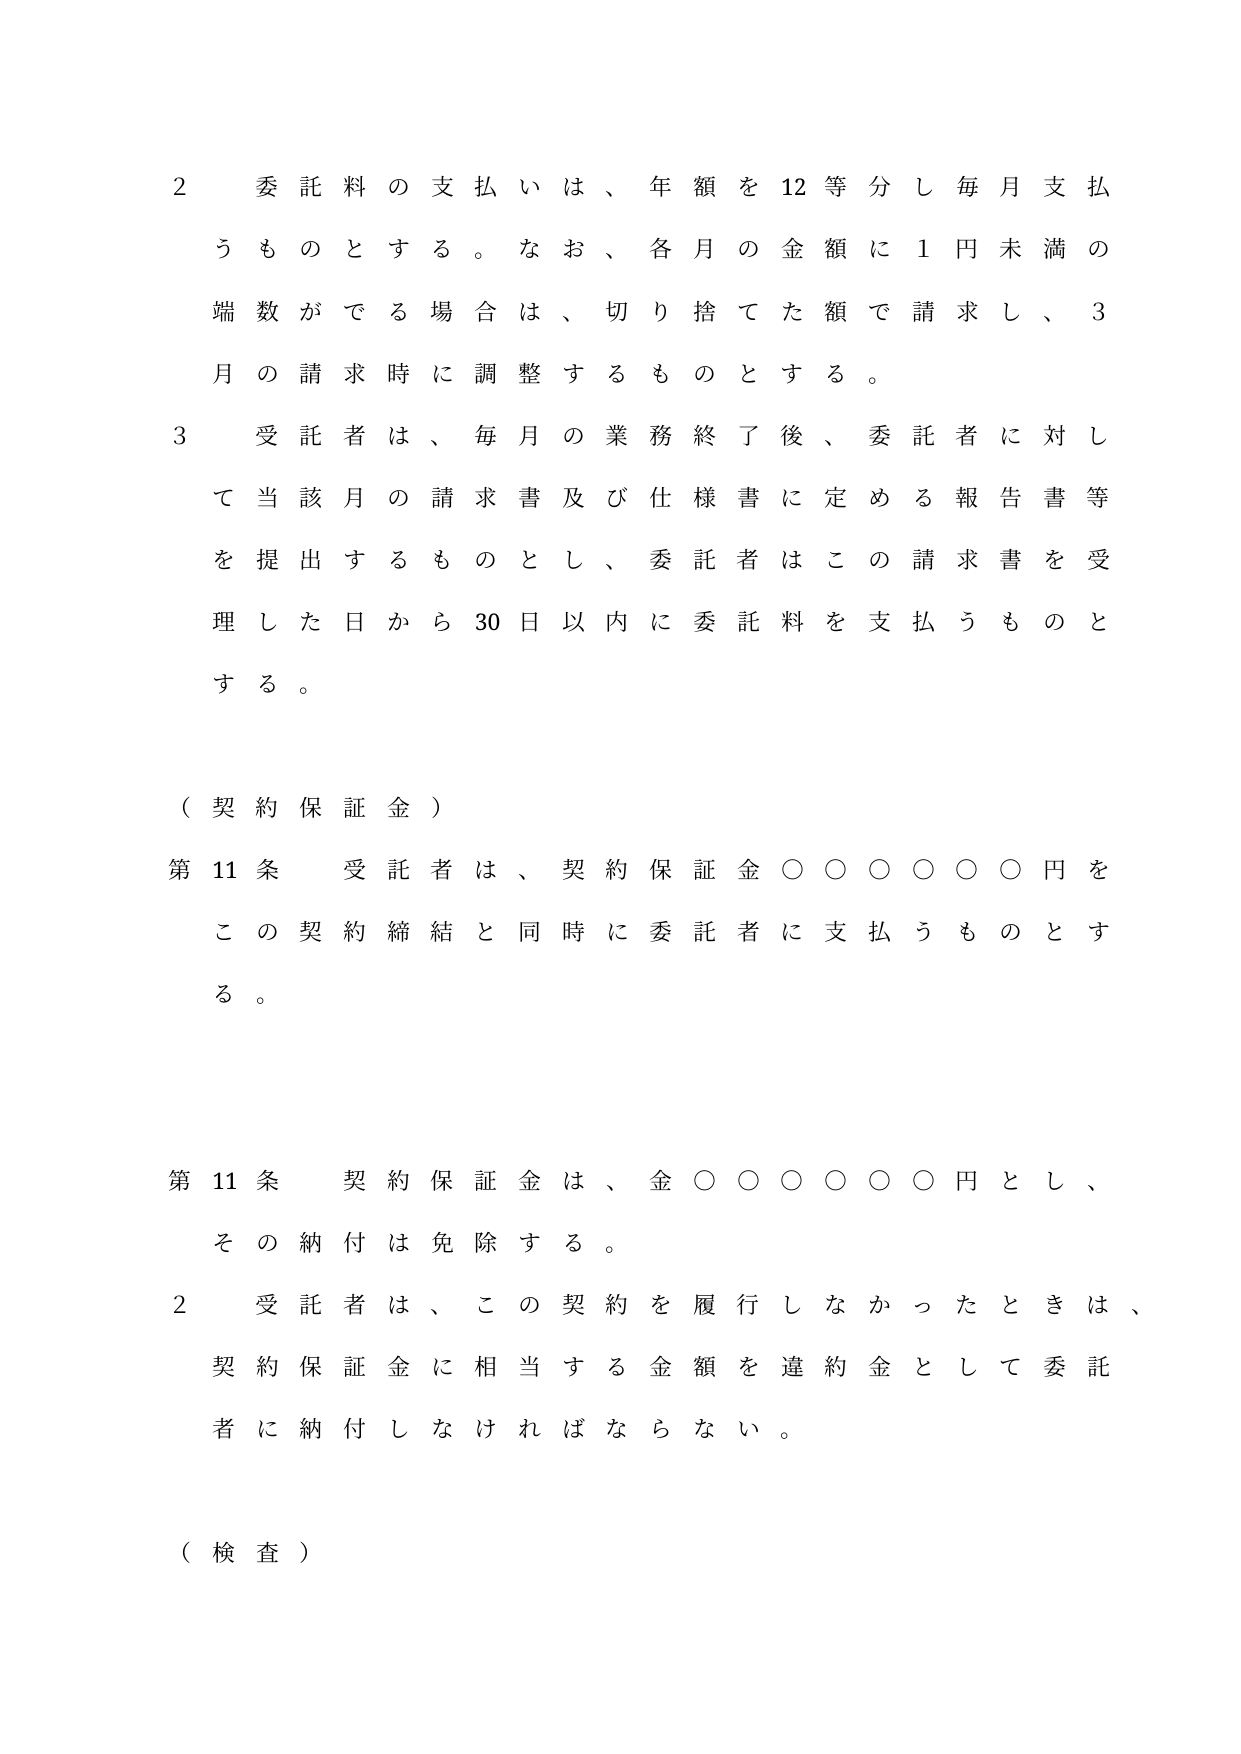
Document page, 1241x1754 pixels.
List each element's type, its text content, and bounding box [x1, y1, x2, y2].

text ２ 受託者は、この契約を履行しなかったときは、契約保証金に相当する金額を違約金として委託者に納付しなければならない。 [168, 1272, 1131, 1459]
text 第11条 契約保証金は、金○○○○○○円とし、その納付は免除する。 [168, 1148, 1131, 1272]
text 第11条 受託者は、契約保証金○○○○○○円をこの契約締結と同時に委託者に支払うものとする。 [168, 838, 1131, 1024]
text （検査） [168, 1521, 1131, 1583]
text （契約保証金） [168, 776, 1131, 838]
text ２ 委託料の支払いは、年額を12等分し毎月支払うものとする。なお、各月の金額に１円未満の端数がでる場合は、切り捨てた額で請求し、３月の請求時に調整するものとする。 [168, 155, 1131, 403]
text ３ 受託者は、毎月の業務終了後、委託者に対して当該月の請求書及び仕様書に定める報告書等を提出するものとし、委託者はこの請求書を受理した日から30日以内に委託料を支払うものとする。 [168, 403, 1131, 714]
